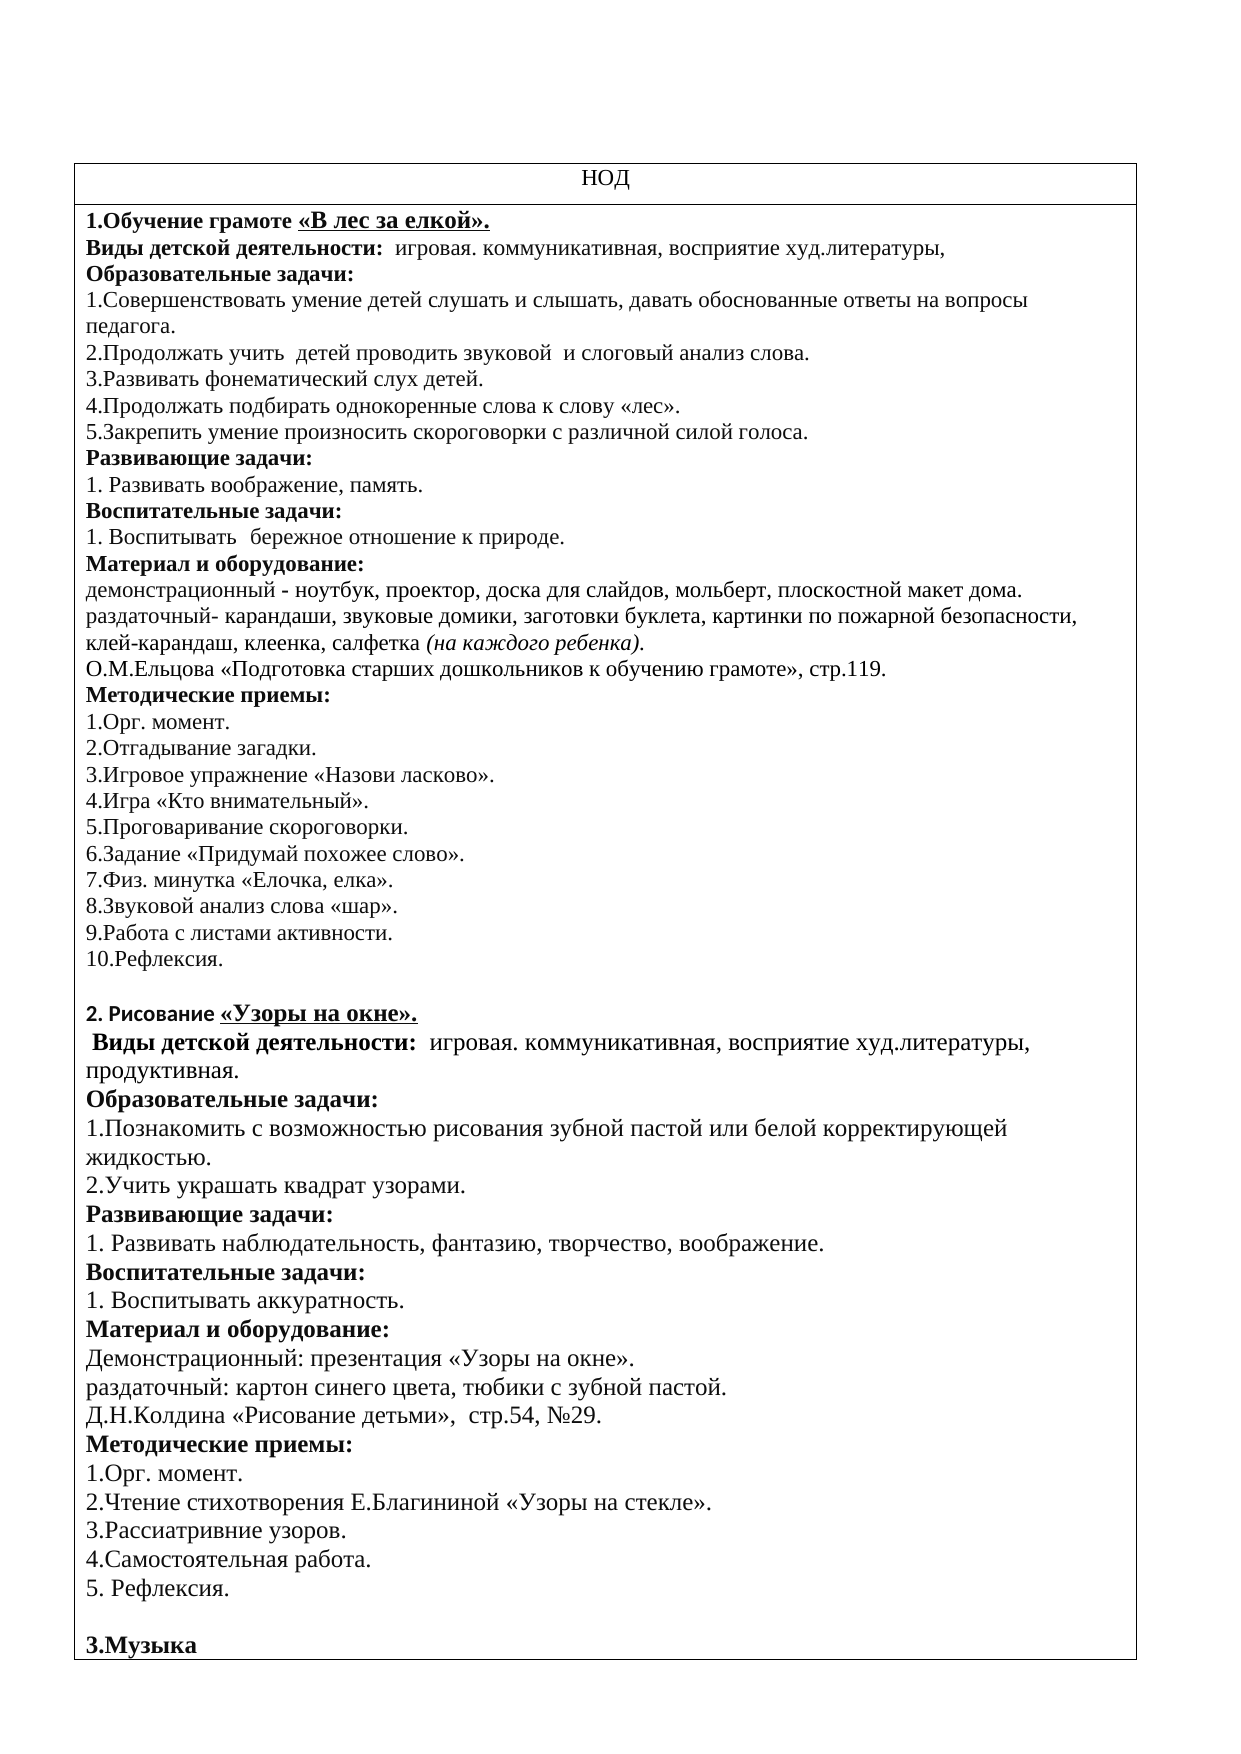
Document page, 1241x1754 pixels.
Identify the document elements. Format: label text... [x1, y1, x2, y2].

table_header НОД [75, 164, 1136, 204]
table_cell 1.Обучение грамоте «В лес за елкой». Виды детской деятельности: игровая. коммуникативная, восприятие худ.литературы, Образовательные задачи: 1.Совершенствовать умение детей слушать и слышать, давать обоснованные ответы на вопросы педагога. 2.Продолжать учить детей проводить звуковой и слоговый анализ слова. 3.Развивать фонематический слух детей. 4.Продолжать подбирать однокоренные слова к слову «лес». 5.Закрепить умение произносить скороговорки с различной силой голоса. Развивающие задачи: 1. Развивать воображение, память. Воспитательные задачи: 1. Воспитывать бережное отношение к природе. Материал и оборудование: демонстрационный - ноутбук, проектор, доска для слайдов, мольберт, плоскостной макет дома. раздаточный- карандаши, звуковые домики, заготовки буклета, картинки по пожарной безопасности, клей-карандаш, клеенка, салфетка (на каждого ребенка). О.М.Ельцова «Подготовка старших дошкольников к обучению грамоте», стр.119. Методические приемы: 1.Орг. момент. 2.Отгадывание загадки. 3.Игровое упражнение «Назови ласково». 4.Игра «Кто внимательный». 5.Проговаривание скороговорки. 6.Задание «Придумай похожее слово». 7.Физ. минутка «Елочка, елка». 8.Звуковой анализ слова «шар». 9.Работа с листами активности. 10.Рефлексия. 2. Рисование «Узоры на окне». Виды детской деятельности: игровая. коммуникативная, восприятие худ.литературы, продуктивная. Образовательные задачи: 1.Познакомить с возможностью рисования зубной пастой или белой корректирующей жидкостью. 2.Учить украшать квадрат узорами. Развивающие задачи: 1. Развивать наблюдательность, фантазию, творчество, воображение. Воспитательные задачи: 1. Воспитывать аккуратность. Материал и оборудование: Демонстрационный: презентация «Узоры на окне». раздаточный: картон синего цвета, тюбики с зубной пастой. Д.Н.Колдина «Рисование детьми», стр.54, №29. Методические приемы: 1.Орг. момент. 2.Чтение стихотворения Е.Благининой «Узоры на стекле». 3.Рассиатривние узоров. 4.Самостоятельная работа. 5. Рефлексия. 3.Музыка [75, 205, 1136, 1659]
